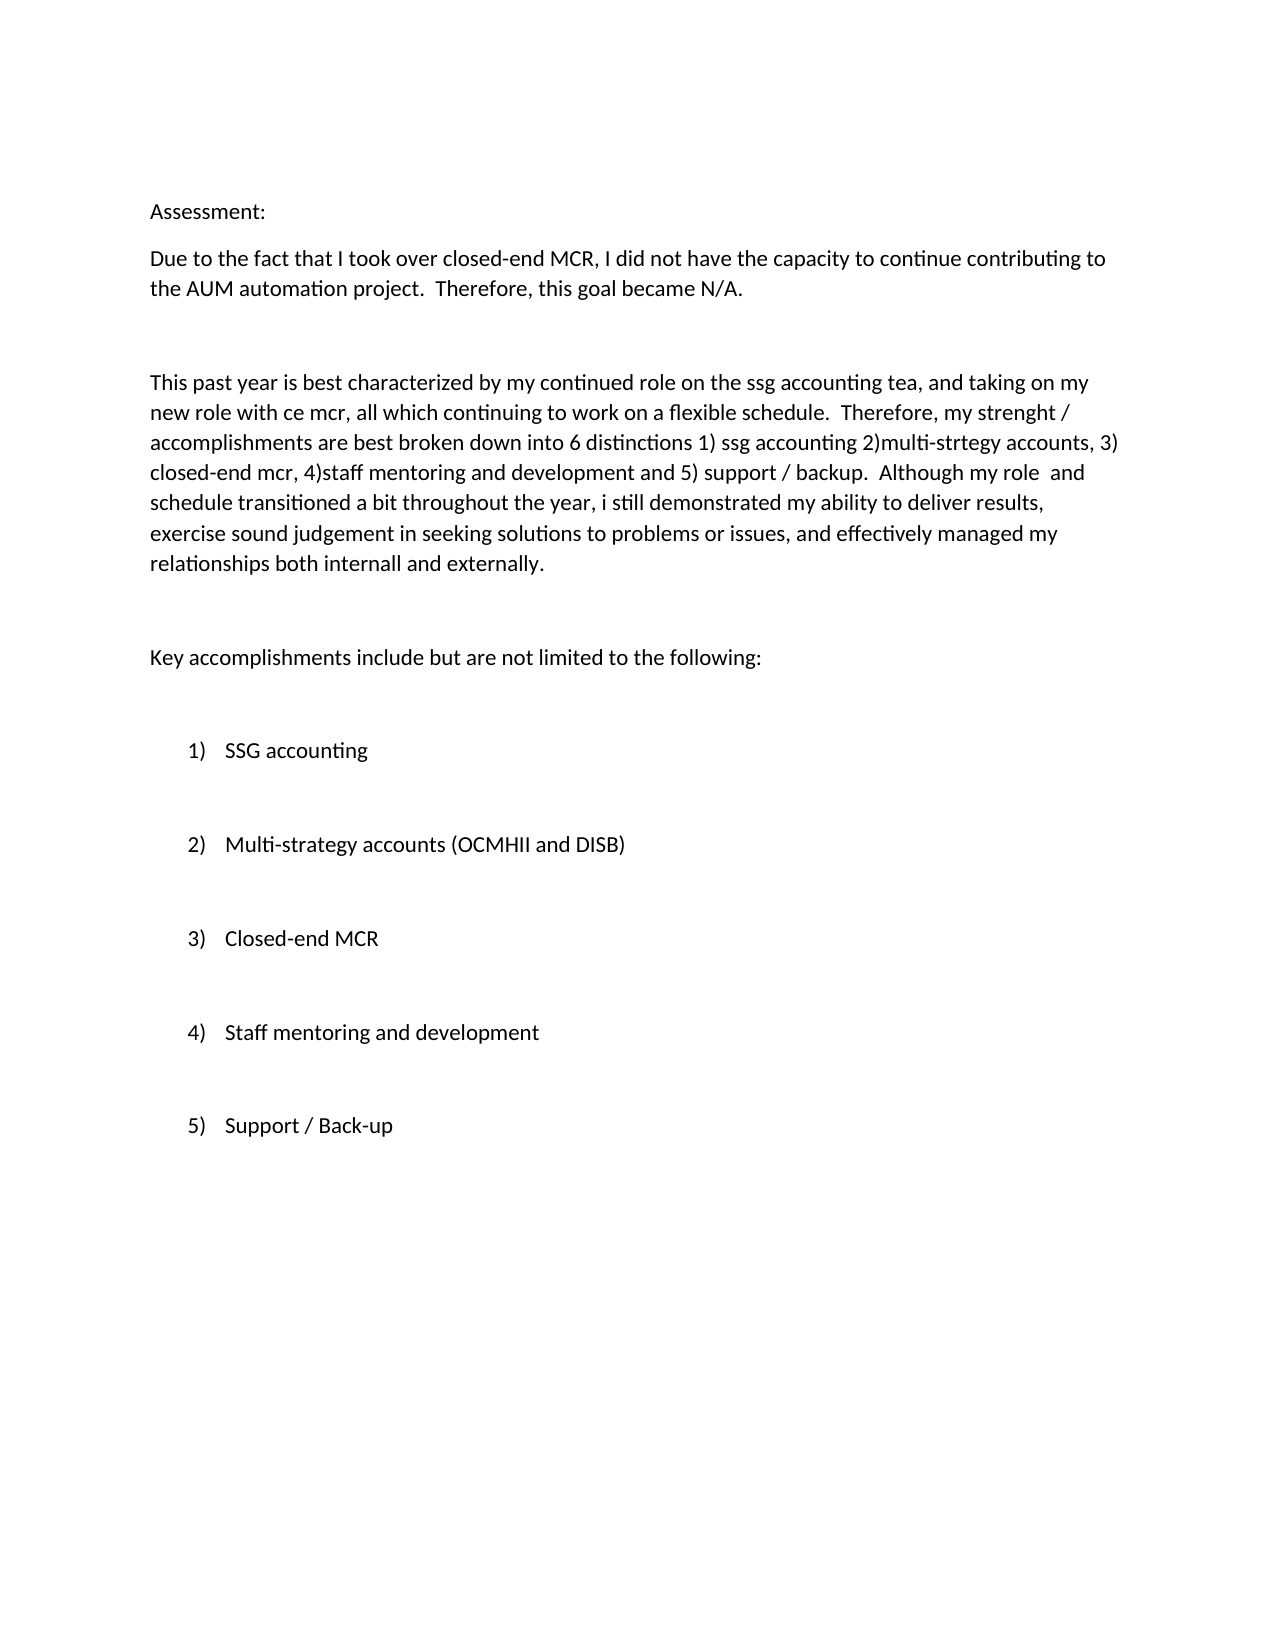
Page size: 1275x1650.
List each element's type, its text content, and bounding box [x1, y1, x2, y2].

text Due to the fact that I took over closed-end MCR, I did not have the capacity to continue contributing to the AUM automation project. Therefore, this goal became N/A. [150, 244, 1125, 302]
text This past year is best characterized by my continued role on the ssg accounting tea, and taking on my new role with ce mcr, all which continuing to work on a flexible schedule. Therefore, my strenght / accomplishments are best broken down into 6 distinctions 1) ssg accounting 2)multi-strtegy accounts, 3) closed-end mcr, 4)staff mentoring and development and 5) support / backup. Although my role and schedule transitioned a bit throughout the year, i still demonstrated my ability to deliver results, exercise sound judgement in seeking solutions to problems or issues, and effectively managed my relationships both internall and externally. [150, 368, 1125, 577]
list Multi-strategy accounts (OCMHII and DISB) [187, 830, 1125, 858]
text Assessment: [150, 197, 1125, 225]
list Staff mentoring and development [187, 1018, 1125, 1046]
list Support / Back-up [187, 1111, 1125, 1139]
list Closed-end MCR [187, 924, 1125, 952]
list SSG accounting [187, 736, 1125, 764]
text Key accomplishments include but are not limited to the following: [150, 643, 1125, 671]
